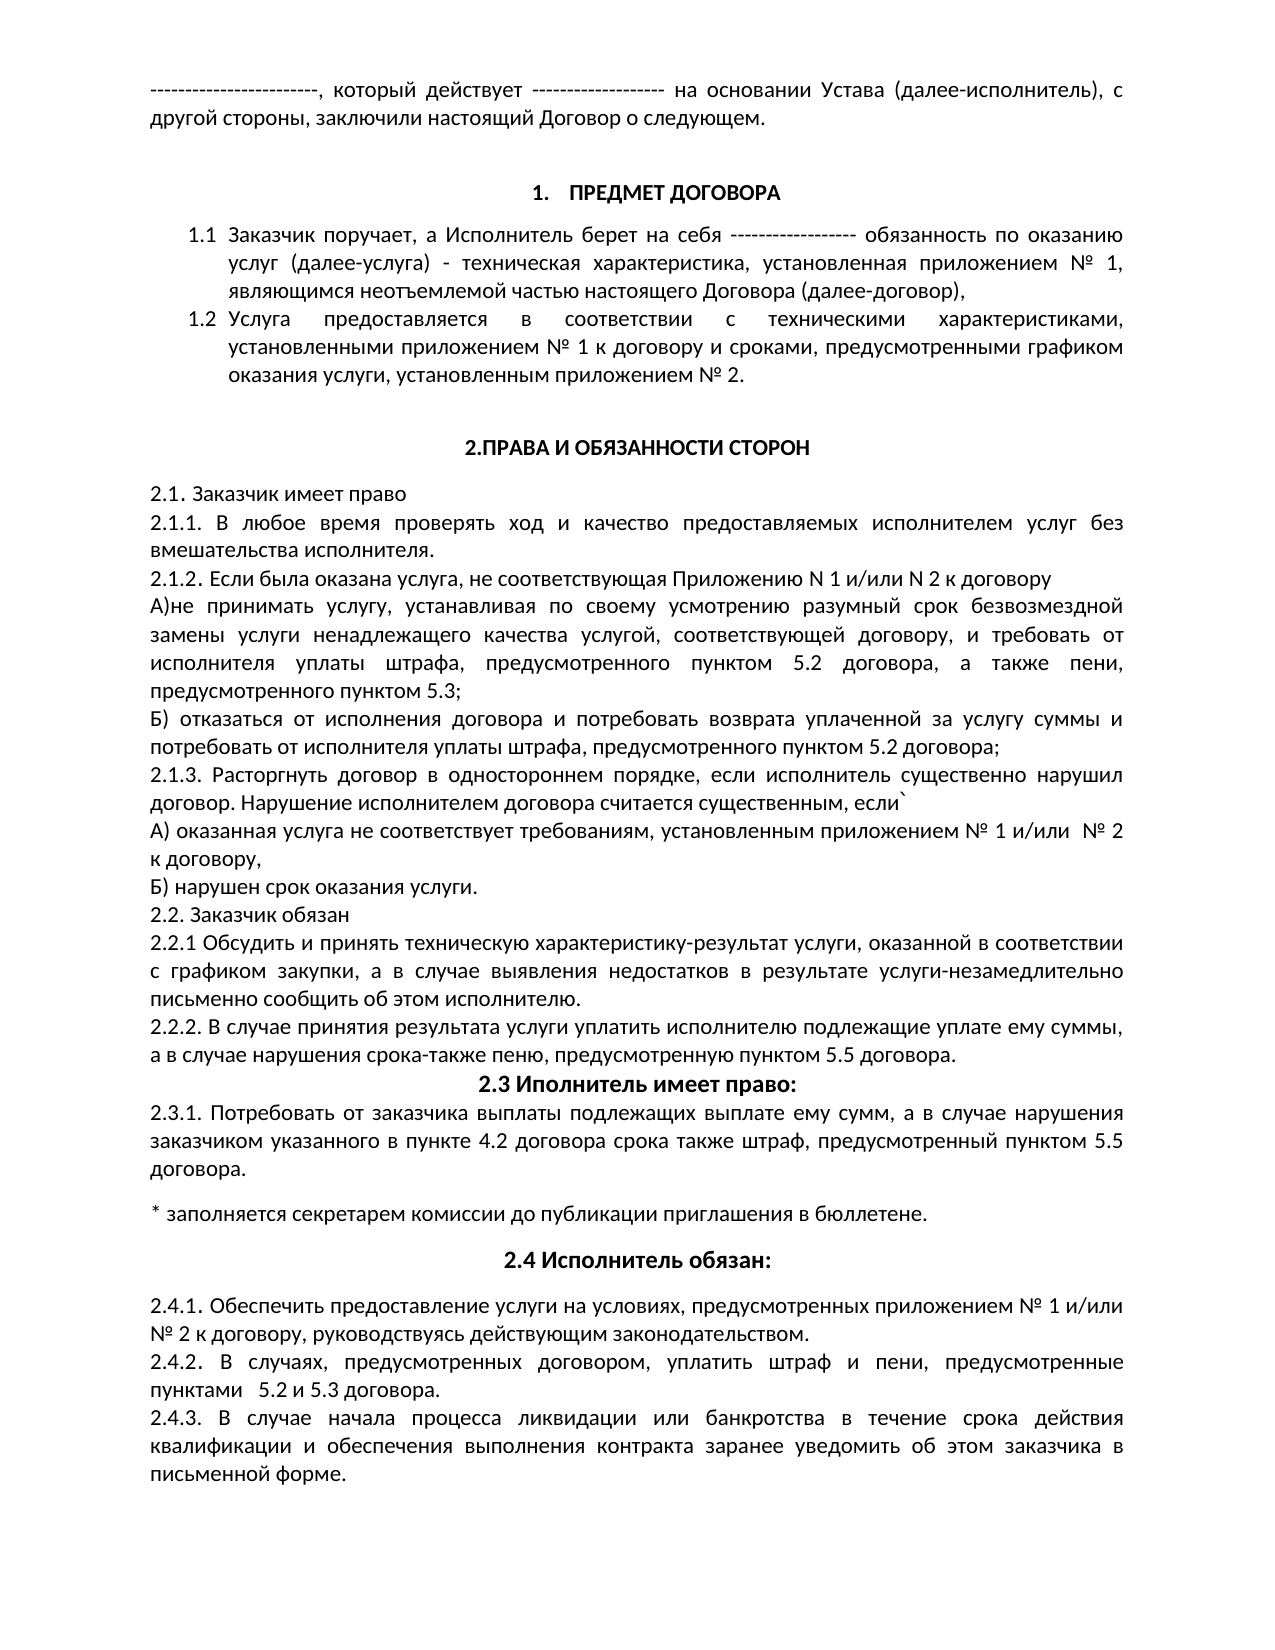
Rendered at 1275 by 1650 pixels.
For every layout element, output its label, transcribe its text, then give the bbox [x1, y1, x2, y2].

text 2.ПРАВА И ОБЯЗАННОСТИ СТОРОН [150, 433, 1125, 461]
text 2.2. Заказчик обязан [150, 900, 1125, 928]
text 2.4.1․ Обеспечить предоставление услуги на условиях, предусмотренных приложением № 1 и/или № 2 к договору, руководствуясь действующим законодательством. [150, 1291, 1125, 1347]
text А) оказанная услуга не соответствует требованиям, установленным приложением № 1 и/или № 2 к договору, [150, 816, 1125, 872]
text 2.1.3. Расторгнуть договор в одностороннем порядке, если исполнитель существенно нарушил договор. Нарушение исполнителем договора считается существенным, если՝ [150, 760, 1125, 816]
text 2.4.3. В случае начала процесса ликвидации или банкротства в течение срока действия квалификации и обеспечения выполнения контракта заранее уведомить об этом заказчика в письменной форме. [150, 1403, 1125, 1487]
list ПРЕДМЕТ ДОГОВОРА [187, 178, 1125, 206]
text А)не принимать услугу, устанавливая по своему усмотрению разумный срок безвозмездной замены услуги ненадлежащего качества услугой, соответствующей договору, и требовать от исполнителя уплаты штрафа, предусмотренного пунктом 5.2 договора, а также пени, предусмотренного пунктом 5.3; [150, 592, 1125, 704]
text Б) отказаться от исполнения договора и потребовать возврата уплаченной за услугу суммы и потребовать от исполнителя уплаты штрафа, предусмотренного пунктом 5.2 договора; [150, 704, 1125, 760]
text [150, 75, 1125, 131]
text 2.1․ Заказчик имеет право [150, 479, 1125, 508]
text 2.1.1. В любое время проверять ход и качество предоставляемых исполнителем услуг без вмешательства исполнителя. [150, 508, 1125, 564]
text Б) нарушен срок оказания услуги. [150, 872, 1125, 900]
text 2.3.1. Потребовать от заказчика выплаты подлежащих выплате ему сумм, а в случае нарушения заказчиком указанного в пункте 4.2 договора срока также штраф, предусмотренный пунктом 5.5 договора. [150, 1098, 1125, 1183]
text 2.4 Исполнитель обязан: [150, 1244, 1125, 1274]
text 2.2.1 Обсудить и принять техническую характеристику-результат услуги, оказанной в соответствии с графиком закупки, а в случае выявления недостатков в результате услуги-незамедлительно письменно сообщить об этом исполнителю. [150, 928, 1125, 1012]
text 2.3 Иполнитель имеет право: [150, 1068, 1125, 1098]
list Услуга предоставляется в соответствии с техническими характеристиками, установленными приложением № 1 к договору и сроками, предусмотренными графиком оказания услуги, установленным приложением № 2. [187, 304, 1125, 388]
text 2.2.2. В случае принятия результата услуги уплатить исполнителю подлежащие уплате ему суммы, а в случае нарушения срока-также пеню, предусмотренную пунктом 5.5 договора. [150, 1012, 1125, 1068]
text 2.1.2․ Если была оказана услуга, не соответствующая Приложению N 1 и/или N 2 к договору [150, 564, 1125, 592]
text * заполняется секретарем комиссии до публикации приглашения в бюллетене. [150, 1199, 1125, 1227]
list Заказчик поручает, а Исполнитель берет на себя ------------------ обязанность по оказанию услуг (далее-услуга) - техническая характеристика, установленная приложением № 1, являющимся неотъемлемой частью настоящего Договора (далее-договор), [187, 220, 1125, 304]
text 2.4.2․ В случаях, предусмотренных договором, уплатить штраф и пени, предусмотренные пунктами 5.2 и 5.3 договора. [150, 1347, 1125, 1403]
